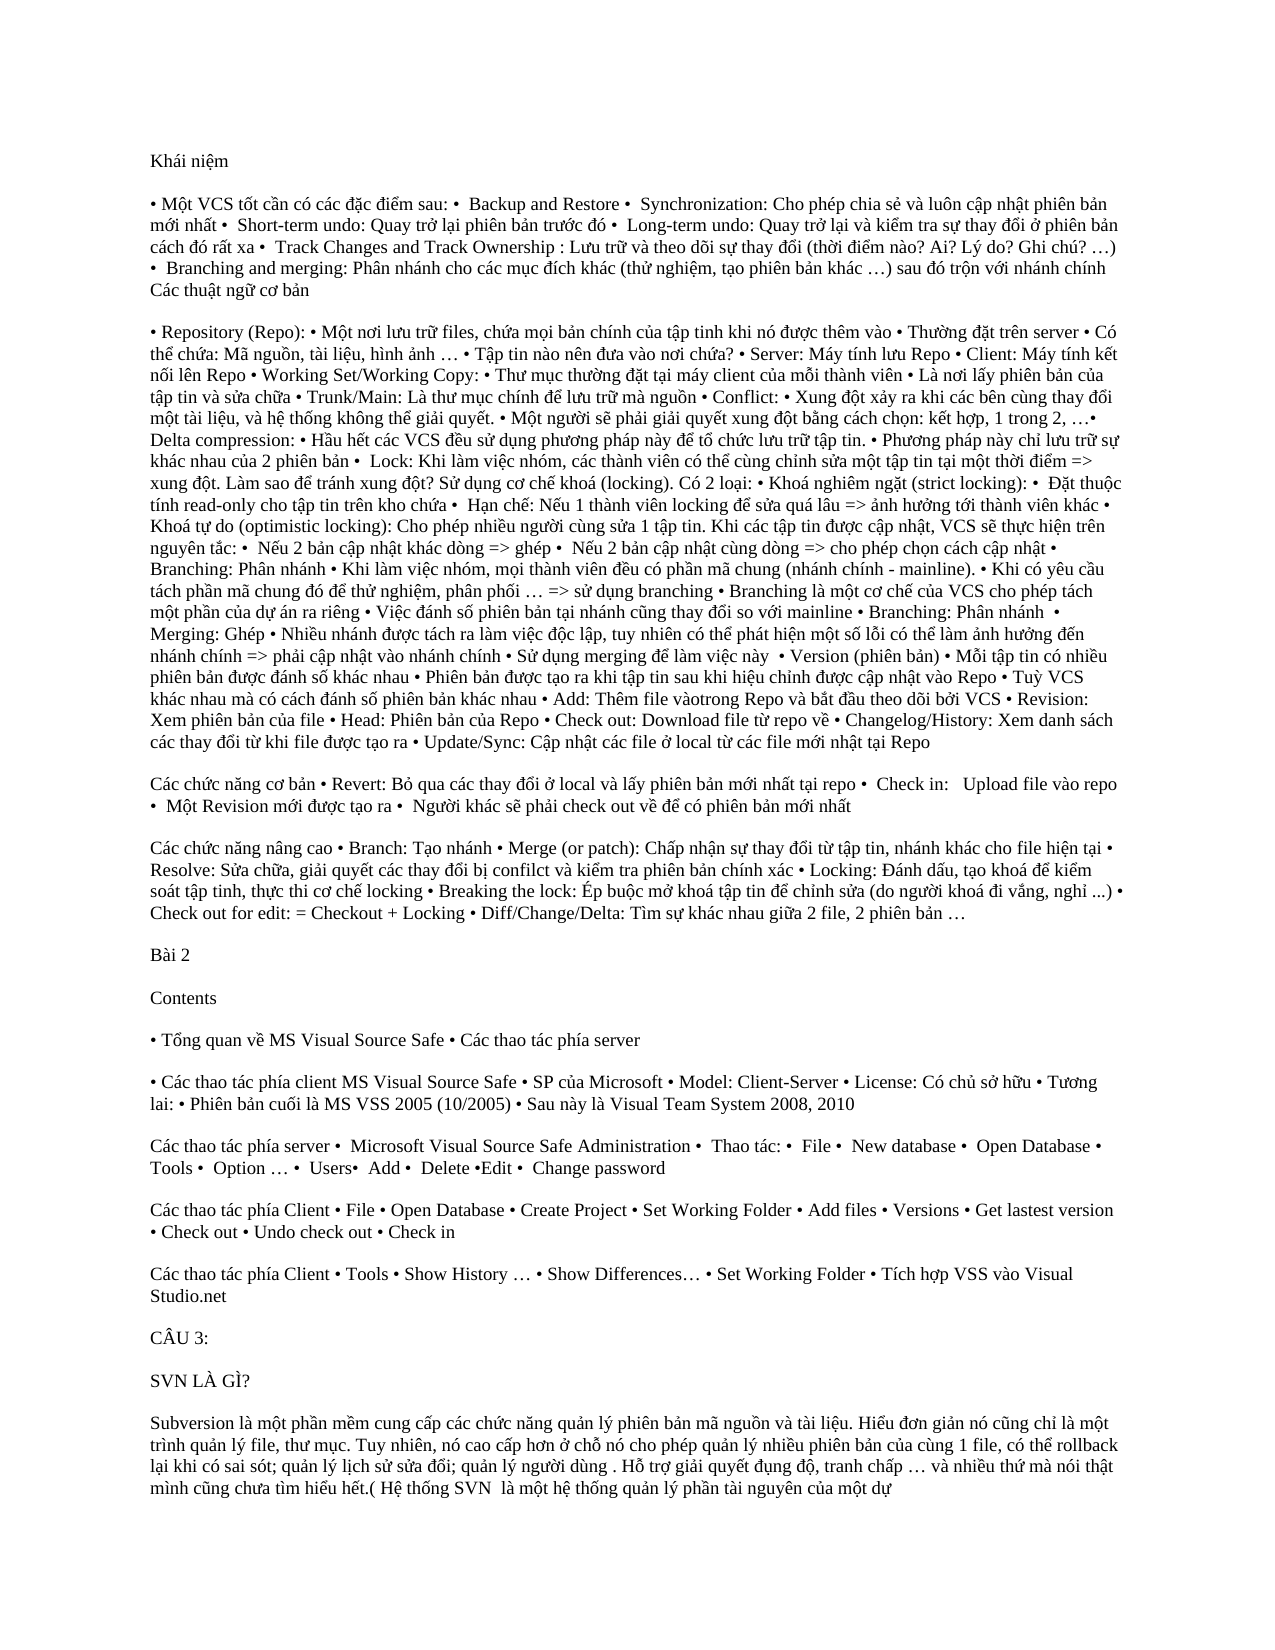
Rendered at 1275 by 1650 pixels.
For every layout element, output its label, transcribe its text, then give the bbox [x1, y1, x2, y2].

text • Một VCS tốt cần có các đặc điểm sau: • Backup and Restore • Synchronization: Cho phép chia sẻ và luôn cập nhật phiên bản mới nhất • Short-term undo: Quay trở lại phiên bản trước đó • Long-term undo: Quay trở lại và kiểm tra sự thay đổi ở phiên bản cách đó rất xa • Track Changes and Track Ownership : Lưu trữ và theo dõi sự thay đổi (thời điểm nào? Ai? Lý do? Ghi chú? …) • Branching and merging: Phân nhánh cho các mục đích khác (thử nghiệm, tạo phiên bản khác …) sau đó trộn với nhánh chính Các thuật ngữ cơ bản [150, 192, 1125, 300]
text Subversion là một phần mềm cung cấp các chức năng quản lý phiên bản mã nguồn và tài liệu. Hiểu đơn giản nó cũng chỉ là một trình quản lý file, thư mục. Tuy nhiên, nó cao cấp hơn ở chỗ nó cho phép quản lý nhiều phiên bản của cùng 1 file, có thể rollback lại khi có sai sót; quản lý lịch sử sửa đổi; quản lý người dùng . Hỗ trợ giải quyết đụng độ, tranh chấp … và nhiều thứ mà nói thật mình cũng chưa tìm hiểu hết.( Hệ thống SVN là một hệ thống quản lý phần tài nguyên của một dự [150, 1412, 1125, 1498]
text Các thao tác phía Client • Tools • Show History … • Show Differences… • Set Working Folder • Tích hợp VSS vào Visual Studio.net [150, 1263, 1125, 1306]
text • Repository (Repo): • Một nơi lưu trữ files, chứa mọi bản chính của tập tinh khi nó được thêm vào • Thường đặt trên server • Có thể chứa: Mã nguồn, tài liệu, hình ảnh … • Tập tin nào nên đưa vào nơi chứa? • Server: Máy tính lưu Repo • Client: Máy tính kết nối lên Repo • Working Set/Working Copy: • Thư mục thường đặt tại máy client của mỗi thành viên • Là nơi lấy phiên bản của tập tin và sửa chữa • Trunk/Main: Là thư mục chính để lưu trữ mà nguồn • Conflict: • Xung đột xảy ra khi các bên cùng thay đổi một tài liệu, và hệ thống không thể giải quyết. • Một người sẽ phải giải quyết xung đột bằng cách chọn: kết hợp, 1 trong 2, …• Delta compression: • Hầu hết các VCS đều sử dụng phương pháp này để tổ chức lưu trữ tập tin. • Phương pháp này chỉ lưu trữ sự khác nhau của 2 phiên bản • Lock: Khi làm việc nhóm, các thành viên có thể cùng chỉnh sửa một tập tin tại một thời điểm => xung đột. Làm sao để tránh xung đột? Sử dụng cơ chế khoá (locking). Có 2 loại: • Khoá nghiêm ngặt (strict locking): • Đặt thuộc tính read-only cho tập tin trên kho chứa • Hạn chế: Nếu 1 thành viên locking để sửa quá lâu => ảnh hưởng tới thành viên khác • Khoá tự do (optimistic locking): Cho phép nhiều người cùng sửa 1 tập tin. Khi các tập tin được cập nhật, VCS sẽ thực hiện trên nguyên tắc: • Nếu 2 bản cập nhật khác dòng => ghép • Nếu 2 bản cập nhật cùng dòng => cho phép chọn cách cập nhật • Branching: Phân nhánh • Khi làm việc nhóm, mọi thành viên đều có phần mã chung (nhánh chính - mainline). • Khi có yêu cầu tách phần mã chung đó để thử nghiệm, phân phối … => sử dụng branching • Branching là một cơ chế của VCS cho phép tách một phần của dự án ra riêng • Việc đánh số phiên bản tại nhánh cũng thay đổi so với mainline • Branching: Phân nhánh • Merging: Ghép • Nhiều nhánh được tách ra làm việc độc lập, tuy nhiên có thể phát hiện một số lỗi có thể làm ảnh hưởng đến nhánh chính => phải cập nhật vào nhánh chính • Sử dụng merging để làm việc này • Version (phiên bản) • Mỗi tập tin có nhiều phiên bản được đánh số khác nhau • Phiên bản được tạo ra khi tập tin sau khi hiệu chỉnh được cập nhật vào Repo • Tuỳ VCS khác nhau mà có cách đánh số phiên bản khác nhau • Add: Thêm file vàotrong Repo và bắt đầu theo dõi bởi VCS • Revision: Xem phiên bản của file • Head: Phiên bản của Repo • Check out: Download file từ repo về • Changelog/History: Xem danh sách các thay đổi từ khi file được tạo ra • Update/Sync: Cập nhật các file ở local từ các file mới nhật tại Repo [150, 321, 1125, 752]
text CÂU 3: [150, 1327, 1125, 1349]
text Khái niệm [150, 150, 1125, 172]
text Bài 2 [150, 944, 1125, 966]
text • Các thao tác phía client MS Visual Source Safe • SP của Microsoft • Model: Client-Server • License: Có chủ sở hữu • Tương lai: • Phiên bản cuối là MS VSS 2005 (10/2005) • Sau này là Visual Team System 2008, 2010 [150, 1071, 1125, 1114]
text Các chức năng cơ bản • Revert: Bỏ qua các thay đổi ở local và lấy phiên bản mới nhất tại repo • Check in: Upload file vào repo • Một Revision mới được tạo ra • Người khác sẽ phải check out về để có phiên bản mới nhất [150, 773, 1125, 816]
text Các thao tác phía Client • File • Open Database • Create Project • Set Working Folder • Add files • Versions • Get lastest version • Check out • Undo check out • Check in [150, 1199, 1125, 1242]
text Các thao tác phía server • Microsoft Visual Source Safe Administration • Thao tác: • File • New database • Open Database • Tools • Option … • Users• Add • Delete •Edit • Change password [150, 1135, 1125, 1178]
text • Tổng quan về MS Visual Source Safe • Các thao tác phía server [150, 1029, 1125, 1051]
text Contents [150, 987, 1125, 1008]
text SVN LÀ GÌ? [150, 1369, 1125, 1391]
text Các chức năng nâng cao • Branch: Tạo nhánh • Merge (or patch): Chấp nhận sự thay đổi từ tập tin, nhánh khác cho file hiện tại • Resolve: Sửa chữa, giải quyết các thay đổi bị confilct và kiểm tra phiên bản chính xác • Locking: Đánh dấu, tạo khoá để kiểm soát tập tinh, thực thi cơ chế locking • Breaking the lock: Ép buộc mở khoá tập tin để chỉnh sửa (do người khoá đi vắng, nghỉ ...) • Check out for edit: = Checkout + Locking • Diff/Change/Delta: Tìm sự khác nhau giữa 2 file, 2 phiên bản … [150, 837, 1125, 923]
